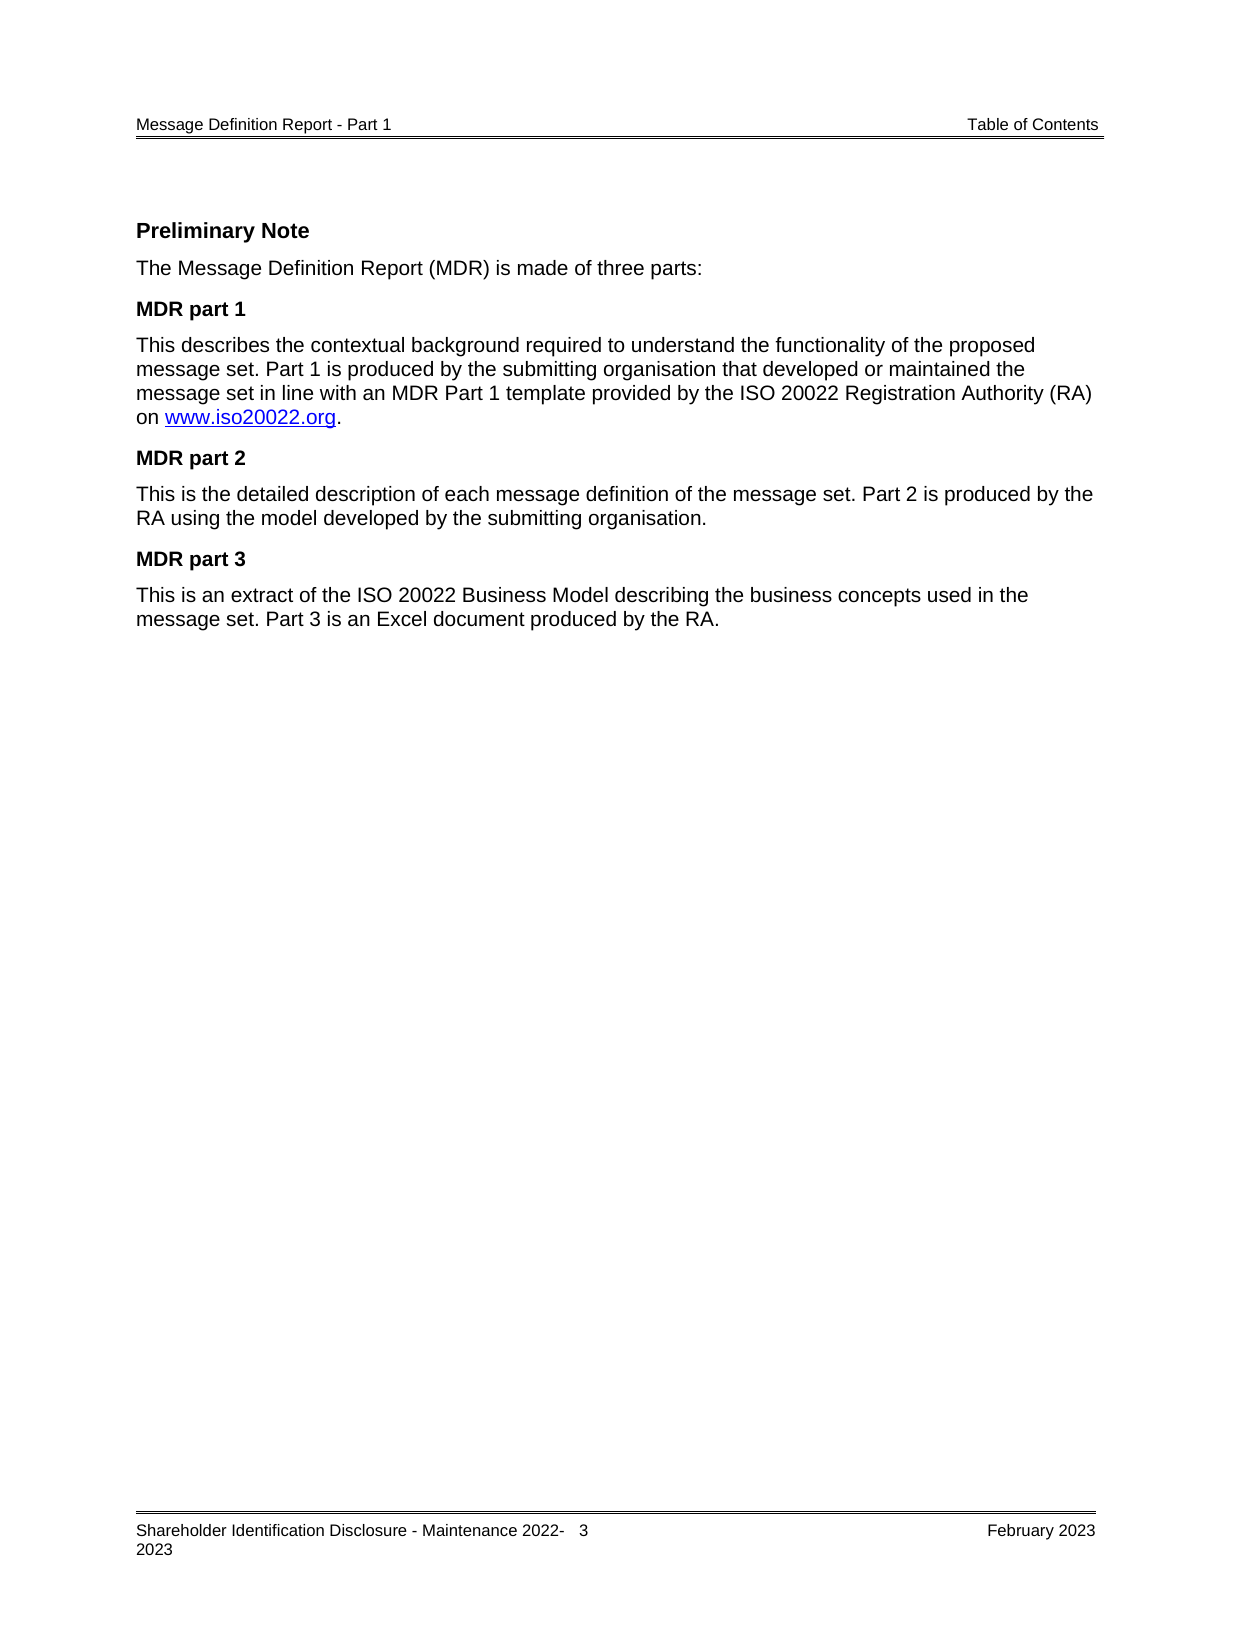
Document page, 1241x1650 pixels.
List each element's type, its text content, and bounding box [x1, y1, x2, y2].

text MDR part 3 [136, 547, 1104, 571]
text The Message Definition Report (MDR) is made of three parts: [136, 256, 1104, 280]
text MDR part 2 [136, 446, 1104, 470]
text This is an extract of the ISO 20022 Business Model describing the business concepts used in the message set. Part 3 is an Excel document produced by the RA. [136, 583, 1104, 631]
text This is the detailed description of each message definition of the message set. Part 2 is produced by the RA using the model developed by the submitting organisation. [136, 482, 1104, 530]
text This describes the contextual background required to understand the functionality of the proposed message set. Part 1 is produced by the submitting organisation that developed or maintained the message set in line with an MDR Part 1 template provided by the ISO 20022 Registration Authority (RA) on www.iso20022.org. [136, 333, 1104, 429]
text MDR part 1 [136, 297, 1104, 321]
text Preliminary Note [136, 218, 1104, 244]
